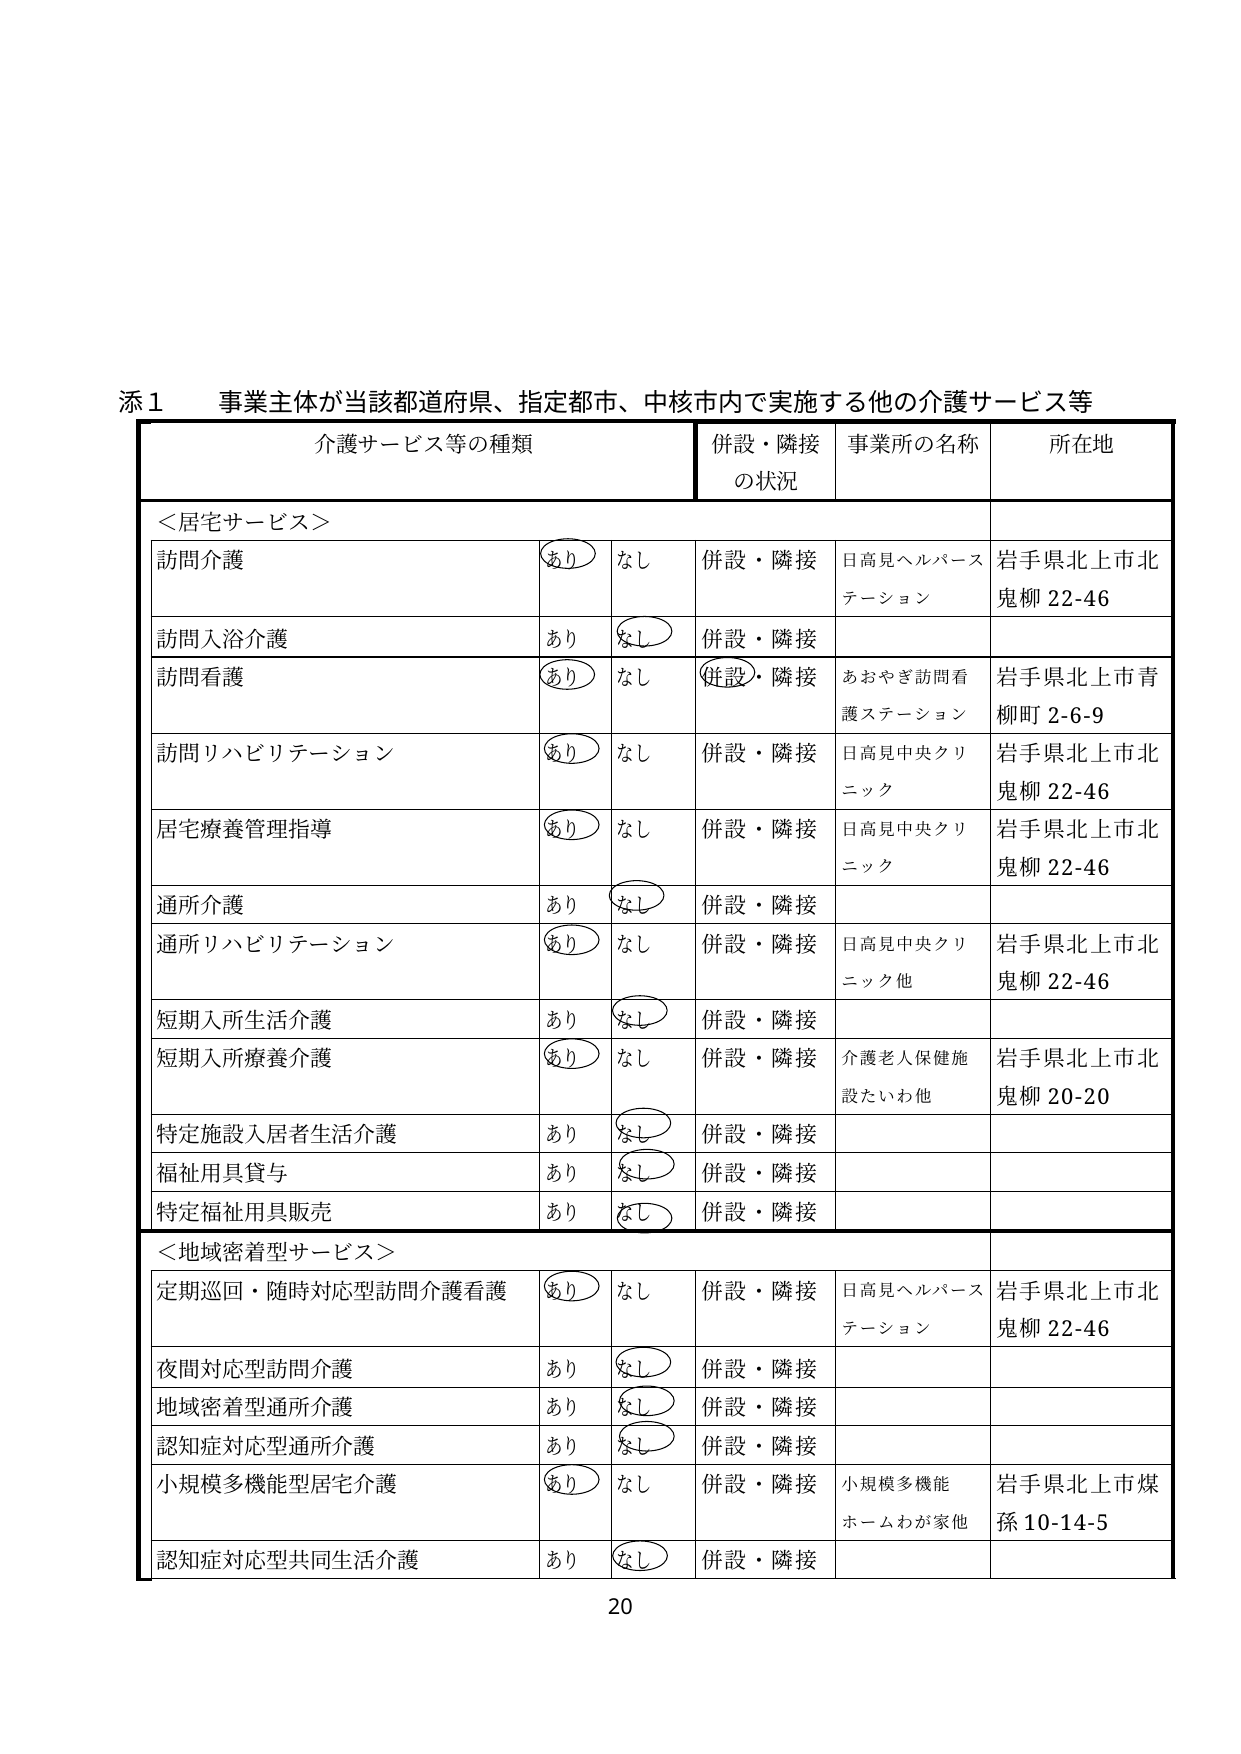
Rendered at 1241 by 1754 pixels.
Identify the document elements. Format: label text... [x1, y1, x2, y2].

table_cell あり [540, 1426, 611, 1464]
table_cell [991, 617, 1171, 656]
table_cell あおやぎ訪問看護ステーション [836, 658, 990, 732]
table_cell あり [540, 1388, 611, 1425]
table_cell あり [540, 1541, 611, 1578]
table_cell 併設・隣接 [696, 1388, 835, 1425]
table_cell 介護老人保健施設たいわ他 [836, 1039, 990, 1114]
table_cell 併設・隣接 [696, 1465, 835, 1540]
table_cell あり [540, 924, 611, 999]
table_header 併設・隣接の状況 [698, 424, 835, 499]
table_cell 特定施設入居者生活介護 [152, 1115, 539, 1152]
table_cell 日高見中央クリニック [836, 810, 990, 884]
table_cell [836, 617, 990, 656]
table_cell [141, 1233, 151, 1270]
table_cell [991, 1000, 1171, 1038]
table_cell なし [612, 1426, 695, 1464]
table_cell なし [612, 810, 695, 884]
table_cell 併設・隣接 [696, 1115, 835, 1152]
table_cell 併設・隣接 [696, 541, 835, 616]
table_cell [836, 886, 990, 923]
table_cell あり [540, 1115, 611, 1152]
table_cell あり [540, 734, 611, 808]
table_cell あり [540, 1465, 611, 1540]
table_cell [836, 1541, 990, 1578]
table_cell [991, 502, 1171, 540]
table_cell [836, 1000, 990, 1038]
table_cell 日高見ヘルパーステーション [836, 1271, 990, 1346]
table_cell 居宅療養管理指導 [152, 810, 539, 884]
table_cell なし [612, 617, 695, 656]
table_cell [991, 1233, 1171, 1270]
table_cell なし [612, 1153, 695, 1191]
table_cell [836, 1153, 990, 1191]
table_cell 岩手県北上市北鬼柳20-20 [991, 1039, 1171, 1114]
table_cell あり [540, 810, 611, 884]
table_cell 日高見ヘルパーステーション [836, 541, 990, 616]
table_cell あり [540, 1000, 611, 1038]
table_header 事業所の名称 [836, 424, 990, 499]
table_cell 併設・隣接 [696, 1426, 835, 1464]
table_cell [991, 1115, 1171, 1152]
table_cell なし [612, 541, 695, 616]
table_cell あり [540, 1192, 611, 1229]
table_cell なし [612, 1541, 695, 1578]
table_cell あり [540, 1153, 611, 1191]
table_cell あり [540, 658, 611, 732]
table_cell [991, 1192, 1171, 1229]
table_cell [991, 886, 1171, 923]
table_cell 日高見中央クリニック他 [836, 924, 990, 999]
table_cell [836, 1388, 990, 1425]
table_cell [141, 540, 151, 1229]
table_cell 併設・隣接 [696, 734, 835, 808]
table_cell 併設・隣接 [696, 1271, 835, 1346]
table_cell [991, 1541, 1171, 1578]
table_cell あり [540, 886, 611, 923]
table_cell なし [612, 1115, 695, 1152]
table_cell 併設・隣接 [696, 617, 835, 656]
table_cell 特定福祉用具販売 [152, 1192, 539, 1229]
table_cell なし [612, 1192, 695, 1229]
table_cell 小規模多機能型居宅介護 [152, 1465, 539, 1540]
table_cell 訪問看護 [152, 658, 539, 732]
table_cell [836, 1115, 990, 1152]
table_cell なし [612, 1000, 695, 1038]
table_cell なし [612, 1347, 695, 1387]
table_cell 岩手県北上市北鬼柳22-46 [991, 734, 1171, 808]
table_cell ＜居宅サービス＞ [151, 502, 990, 540]
table_header 所在地 [991, 424, 1171, 499]
table_cell 併設・隣接 [696, 1153, 835, 1191]
table_cell [991, 1426, 1171, 1464]
table_cell 岩手県北上市青柳町2-6-9 [991, 658, 1171, 732]
table_cell 認知症対応型通所介護 [152, 1426, 539, 1464]
table_cell なし [612, 1039, 695, 1114]
table_cell 岩手県北上市煤孫10-14-5 [991, 1465, 1171, 1540]
table_cell なし [612, 734, 695, 808]
table_cell 併設・隣接 [696, 1347, 835, 1387]
table_cell あり [540, 1039, 611, 1114]
text 添１ 事業主体が当該都道府県、指定都市、中核市内で実施する他の介護サービス等 [118, 382, 1122, 419]
table_cell 併設・隣接 [696, 1000, 835, 1038]
table_cell なし [612, 1271, 695, 1346]
table_cell [836, 1426, 990, 1464]
table_cell なし [612, 1465, 695, 1540]
table_cell 夜間対応型訪問介護 [152, 1347, 539, 1387]
table_cell 併設・隣接 [696, 924, 835, 999]
table_cell [836, 1192, 990, 1229]
table_cell 福祉用具貸与 [152, 1153, 539, 1191]
table_cell なし [612, 924, 695, 999]
table_cell [991, 1388, 1171, 1425]
table_cell 定期巡回・随時対応型訪問介護看護 [152, 1271, 539, 1346]
table_cell 併設・隣接 [696, 886, 835, 923]
table_cell なし [612, 1388, 695, 1425]
table_cell ＜地域密着型サービス＞ [151, 1233, 990, 1270]
table_cell [991, 1153, 1171, 1191]
table_header [141, 424, 151, 499]
table_cell 岩手県北上市北鬼柳22-46 [991, 1271, 1171, 1346]
table_cell 訪問介護 [152, 541, 539, 616]
table_cell 短期入所療養介護 [152, 1039, 539, 1114]
table_cell 併設・隣接 [696, 1192, 835, 1229]
table_cell 認知症対応型共同生活介護 [152, 1541, 539, 1578]
table_cell 訪問リハビリテーション [152, 734, 539, 808]
table_cell [991, 1347, 1171, 1387]
table_cell 併設・隣接 [696, 1541, 835, 1578]
table_cell なし [612, 658, 695, 732]
table_cell 日高見中央クリニック [836, 734, 990, 808]
table_cell あり [540, 541, 611, 616]
table_cell 併設・隣接 [696, 658, 835, 732]
table_cell 岩手県北上市北鬼柳22-46 [991, 810, 1171, 884]
table_cell あり [540, 1271, 611, 1346]
table_header 介護サービス等の種類 [151, 423, 693, 499]
table_cell あり [540, 617, 611, 656]
table_cell [836, 1347, 990, 1387]
table_cell 訪問入浴介護 [152, 617, 539, 656]
table_cell 通所リハビリテーション [152, 924, 539, 999]
table_cell 短期入所生活介護 [152, 1000, 539, 1038]
table_cell 岩手県北上市北鬼柳22-46 [991, 541, 1171, 616]
table_cell 併設・隣接 [696, 1039, 835, 1114]
table_cell [141, 1270, 151, 1578]
table_cell 小規模多機能ホームわが家他 [836, 1465, 990, 1540]
table_cell [141, 502, 151, 540]
table_cell あり [540, 1347, 611, 1387]
table_cell 地域密着型通所介護 [152, 1388, 539, 1425]
table_cell 通所介護 [152, 886, 539, 923]
table_cell なし [612, 886, 695, 923]
table_cell 併設・隣接 [696, 810, 835, 884]
table_cell 岩手県北上市北鬼柳22-46 [991, 924, 1171, 999]
